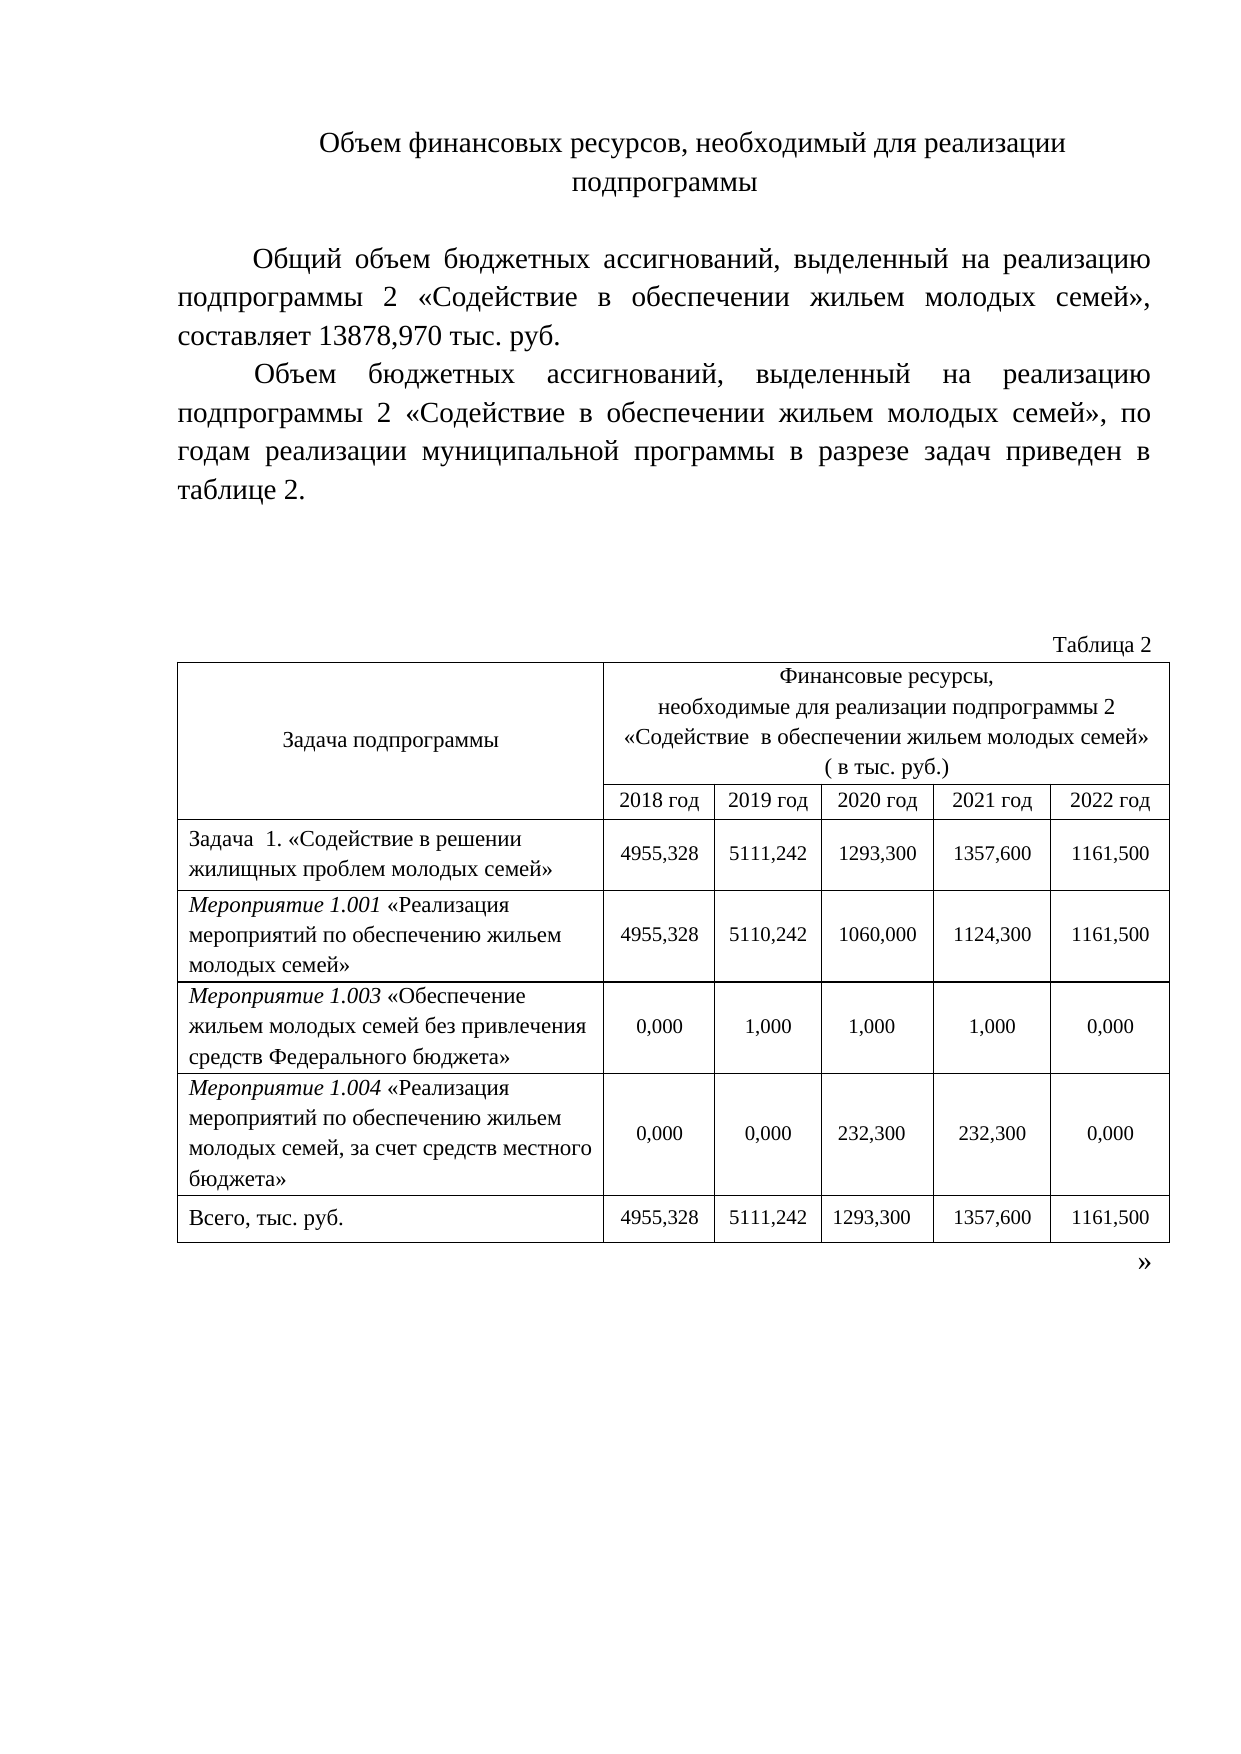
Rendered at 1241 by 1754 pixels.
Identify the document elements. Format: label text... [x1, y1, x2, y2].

table_cell 1060,000 [822, 891, 933, 981]
table_cell 2018 год [604, 785, 714, 819]
table_cell 1357,600 [934, 1196, 1050, 1242]
table_cell 1,000 [822, 983, 933, 1073]
table_cell 2019 год [715, 785, 821, 819]
table_cell 0,000 [604, 983, 714, 1073]
table_cell 1,000 [715, 983, 821, 1073]
table_cell 0,000 [604, 1074, 714, 1195]
text » [177, 1243, 1152, 1276]
table_cell Мероприятие 1.004 «Реализация мероприятий по обеспечению жильем молодых семей, за счет средств местного бюджета» [178, 1074, 603, 1195]
table_cell 1293,300 [822, 820, 933, 890]
table_cell 4955,328 [604, 1196, 714, 1242]
table_cell 1357,600 [934, 820, 1050, 890]
table_cell 5111,242 [715, 1196, 821, 1242]
table_cell 5110,242 [715, 891, 821, 981]
text Объем бюджетных ассигнований, выделенный на реализацию подпрограммы 2 «Содействие в обеспечении жильем молодых семей», по годам реализации муниципальной программы в разрезе задач приведен в таблице 2. [177, 467, 1152, 506]
table_cell 5111,242 [715, 820, 821, 890]
text Объем бюджетных ассигнований, выделенный на реализацию подпрограммы 2 «Содействие в обеспечении жильем молодых семей», по годам реализации муниципальной программы в разрезе задач приведен в таблице 2. [177, 356, 1152, 395]
table_cell 1,000 [934, 983, 1050, 1073]
table_cell 2021 год [934, 785, 1050, 819]
table_cell 2022 год [1051, 785, 1169, 819]
table_header Задача подпрограммы [178, 663, 603, 819]
text Общий объем бюджетных ассигнований, выделенный на реализацию подпрограммы 2 «Содействие в обеспечении жильем молодых семей», составляет 13878,970 тыс. руб. [177, 241, 1152, 279]
table_cell 4955,328 [604, 891, 714, 981]
table_cell Всего, тыс. руб. [178, 1196, 603, 1242]
table_cell 1161,500 [1051, 1196, 1169, 1242]
table_cell 2020 год [822, 785, 933, 819]
table_cell 1161,500 [1051, 891, 1169, 981]
text Таблица 2 [177, 631, 1152, 658]
table_cell 232,300 [822, 1074, 933, 1195]
table_cell Мероприятие 1.003 «Обеспечение жильем молодых семей без привлечения средств Федерального бюджета» [178, 983, 603, 1073]
table_cell 1161,500 [1051, 820, 1169, 890]
table_cell 4955,328 [604, 820, 714, 890]
table_cell 0,000 [715, 1074, 821, 1195]
table_cell Мероприятие 1.001 «Реализация мероприятий по обеспечению жильем молодых семей» [178, 891, 603, 981]
text Общий объем бюджетных ассигнований, выделенный на реализацию подпрограммы 2 «Содействие в обеспечении жильем молодых семей», составляет 13878,970 тыс. руб. [177, 313, 1152, 351]
table_cell 0,000 [1051, 1074, 1169, 1195]
table_cell 1293,300 [822, 1196, 933, 1242]
table_cell 0,000 [1051, 983, 1169, 1073]
table_cell 1124,300 [934, 891, 1050, 981]
text Объем финансовых ресурсов, необходимый для реализации подпрограммы [177, 125, 1152, 197]
table_header Финансовые ресурсы, необходимые для реализации подпрограммы 2 «Содействие в обеспечении жильем молодых семей» ( в тыс. руб.) [604, 663, 1169, 783]
table_cell 232,300 [934, 1074, 1050, 1195]
table_cell Задача 1. «Содействие в решении жилищных проблем молодых семей» [178, 820, 603, 890]
